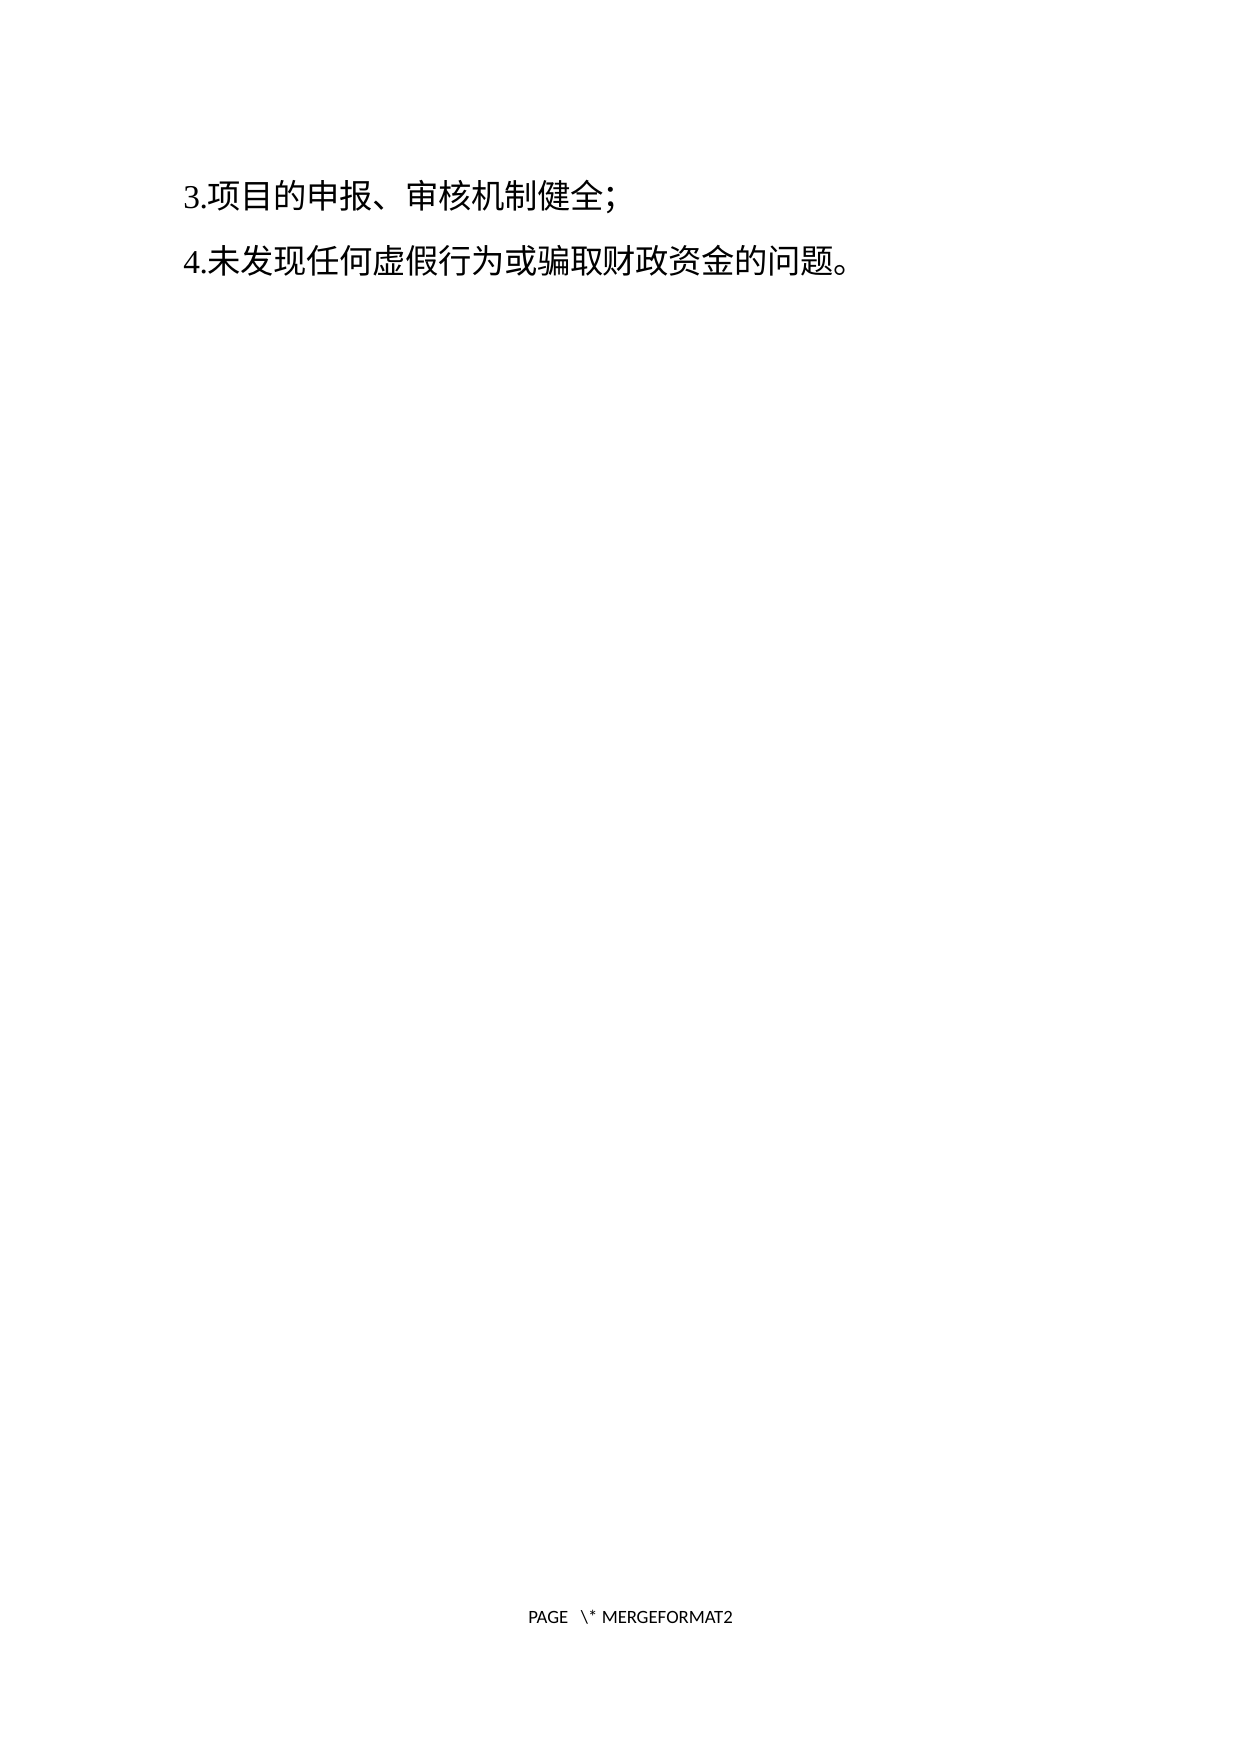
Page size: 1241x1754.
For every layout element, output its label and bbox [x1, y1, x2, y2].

text [183, 162, 1078, 292]
